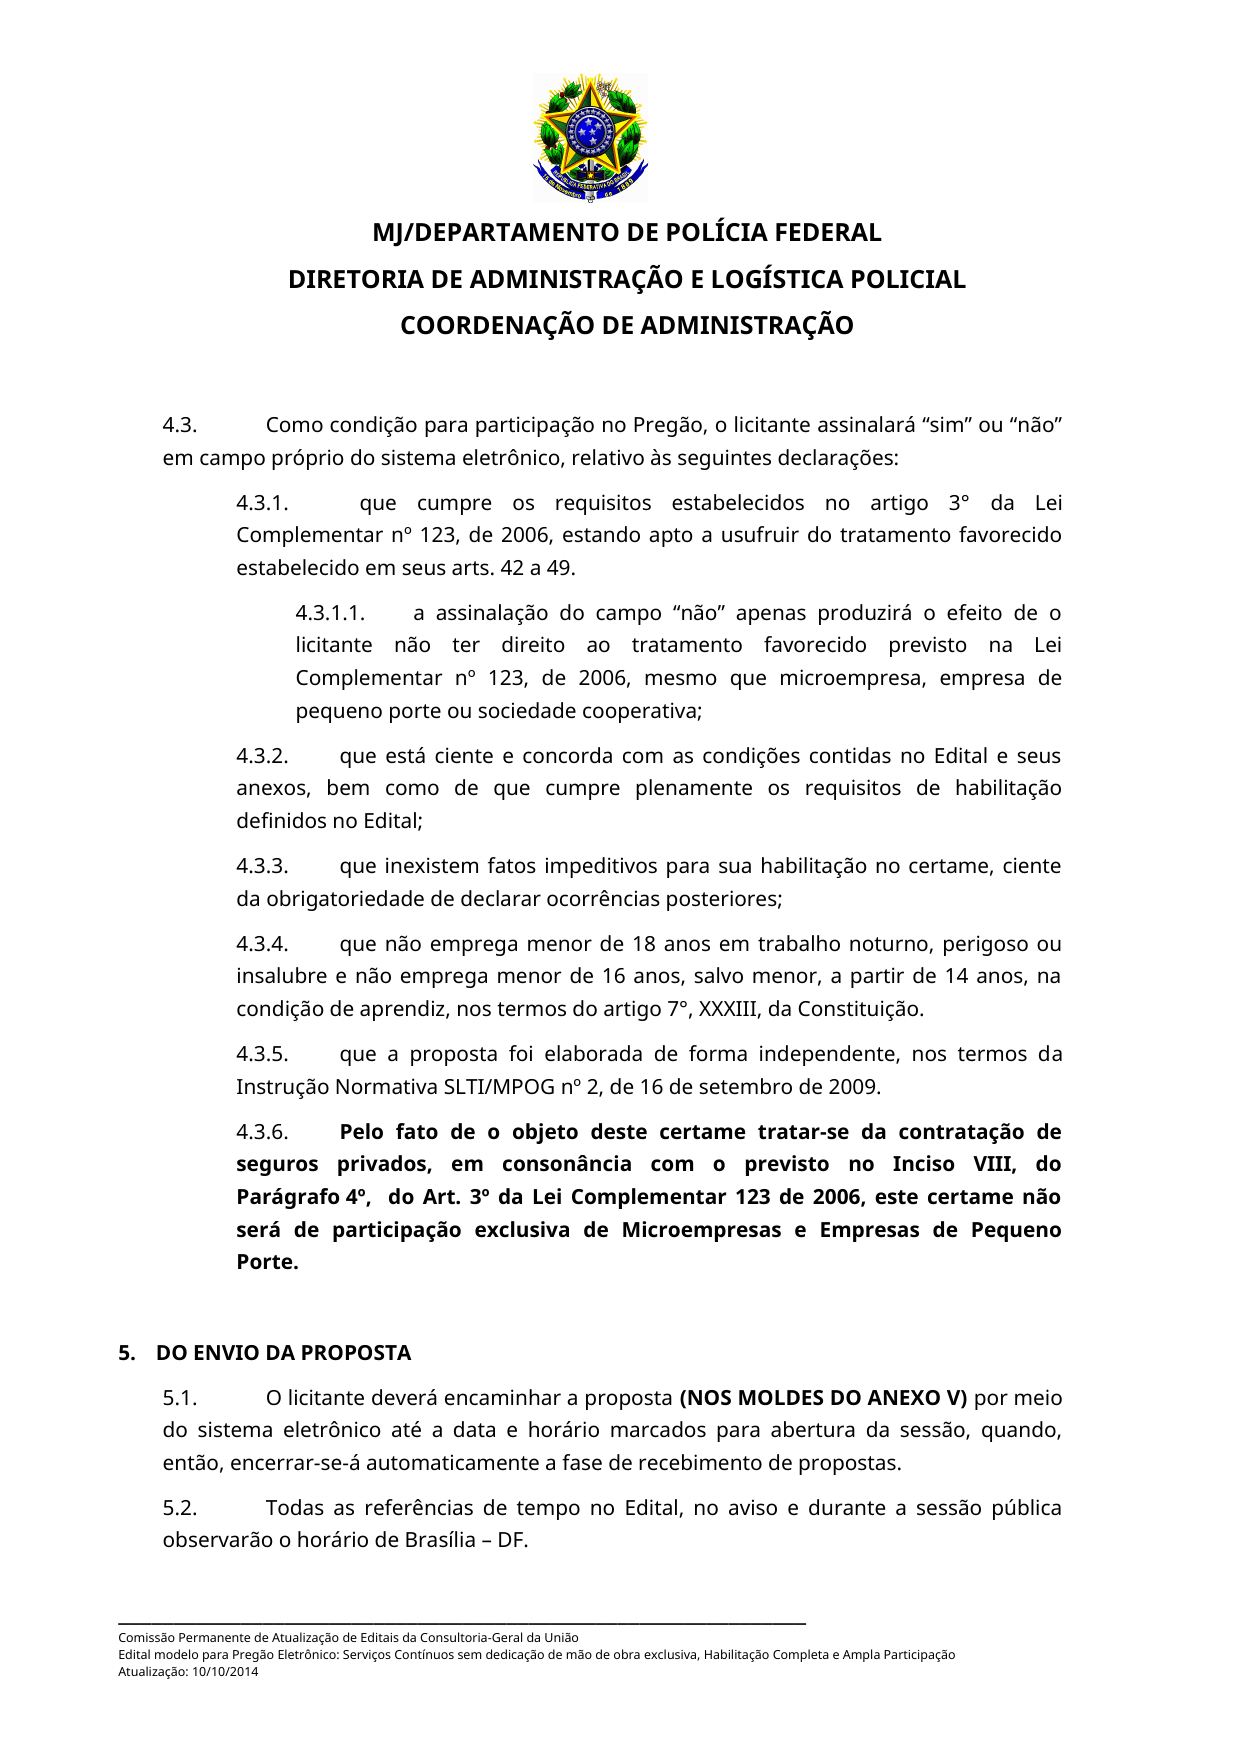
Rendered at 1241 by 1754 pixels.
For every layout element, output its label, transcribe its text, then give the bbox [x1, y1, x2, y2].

list O licitante deverá encaminhar a proposta (NOS MOLDES DO ANEXO V) por meio do sistema eletrônico até a data e horário marcados para abertura da sessão, quando, então, encerrar-se-á automaticamente a fase de recebimento de propostas. [162, 1383, 1063, 1476]
list que inexistem fatos impeditivos para sua habilitação no certame, ciente da obrigatoriedade de declarar ocorrências posteriores; [236, 851, 1063, 912]
list que não emprega menor de 18 anos em trabalho noturno, perigoso ou insalubre e não emprega menor de 16 anos, salvo menor, a partir de 14 anos, na condição de aprendiz, nos termos do artigo 7°, XXXIII, da Constituição. [236, 929, 1063, 1023]
list a assinalação do campo “não” apenas produzirá o efeito de o licitante não ter direito ao tratamento favorecido previsto na Lei Complementar nº 123, de 2006, mesmo que microempresa, empresa de pequeno porte ou sociedade cooperativa; [295, 598, 1063, 724]
list que cumpre os requisitos estabelecidos no artigo 3° da Lei Complementar nº 123, de 2006, estando apto a usufruir do tratamento favorecido estabelecido em seus arts. 49. [236, 488, 1063, 581]
picture [533, 73, 649, 203]
list que está ciente e concorda com as condições contidas no Edital e seus anexos, bem como de que cumpre plenamente os requisitos de habilitação definidos no Edital; [236, 741, 1063, 834]
list Todas as referências de tempo no Edital, no aviso e durante a sessão pública observarão o horário de Brasília – DF. [162, 1493, 1063, 1554]
list que a proposta foi elaborada de forma independente, nos termos da Instrução Normativa SLTI/MPOG nº 2, de 16 de setembro de 2009. [236, 1039, 1063, 1100]
list Pelo fato de o objeto deste certame tratar-se da contratação de seguros privados, em consonância com o previsto no Inciso VIII, do Parágrafo 4º, do Art. 3º da Lei Complementar 123 de 2006, este certame não será de participação exclusiva de Microempresas e Empresas de Pequeno Porte. [236, 1117, 1063, 1276]
list DO ENVIO DA PROPOSTA [118, 1338, 1065, 1366]
list Como condição para participação no Pregão, o licitante assinalará “sim” ou “não” em campo próprio do sistema eletrônico, relativo às seguintes declarações: [162, 410, 1063, 471]
